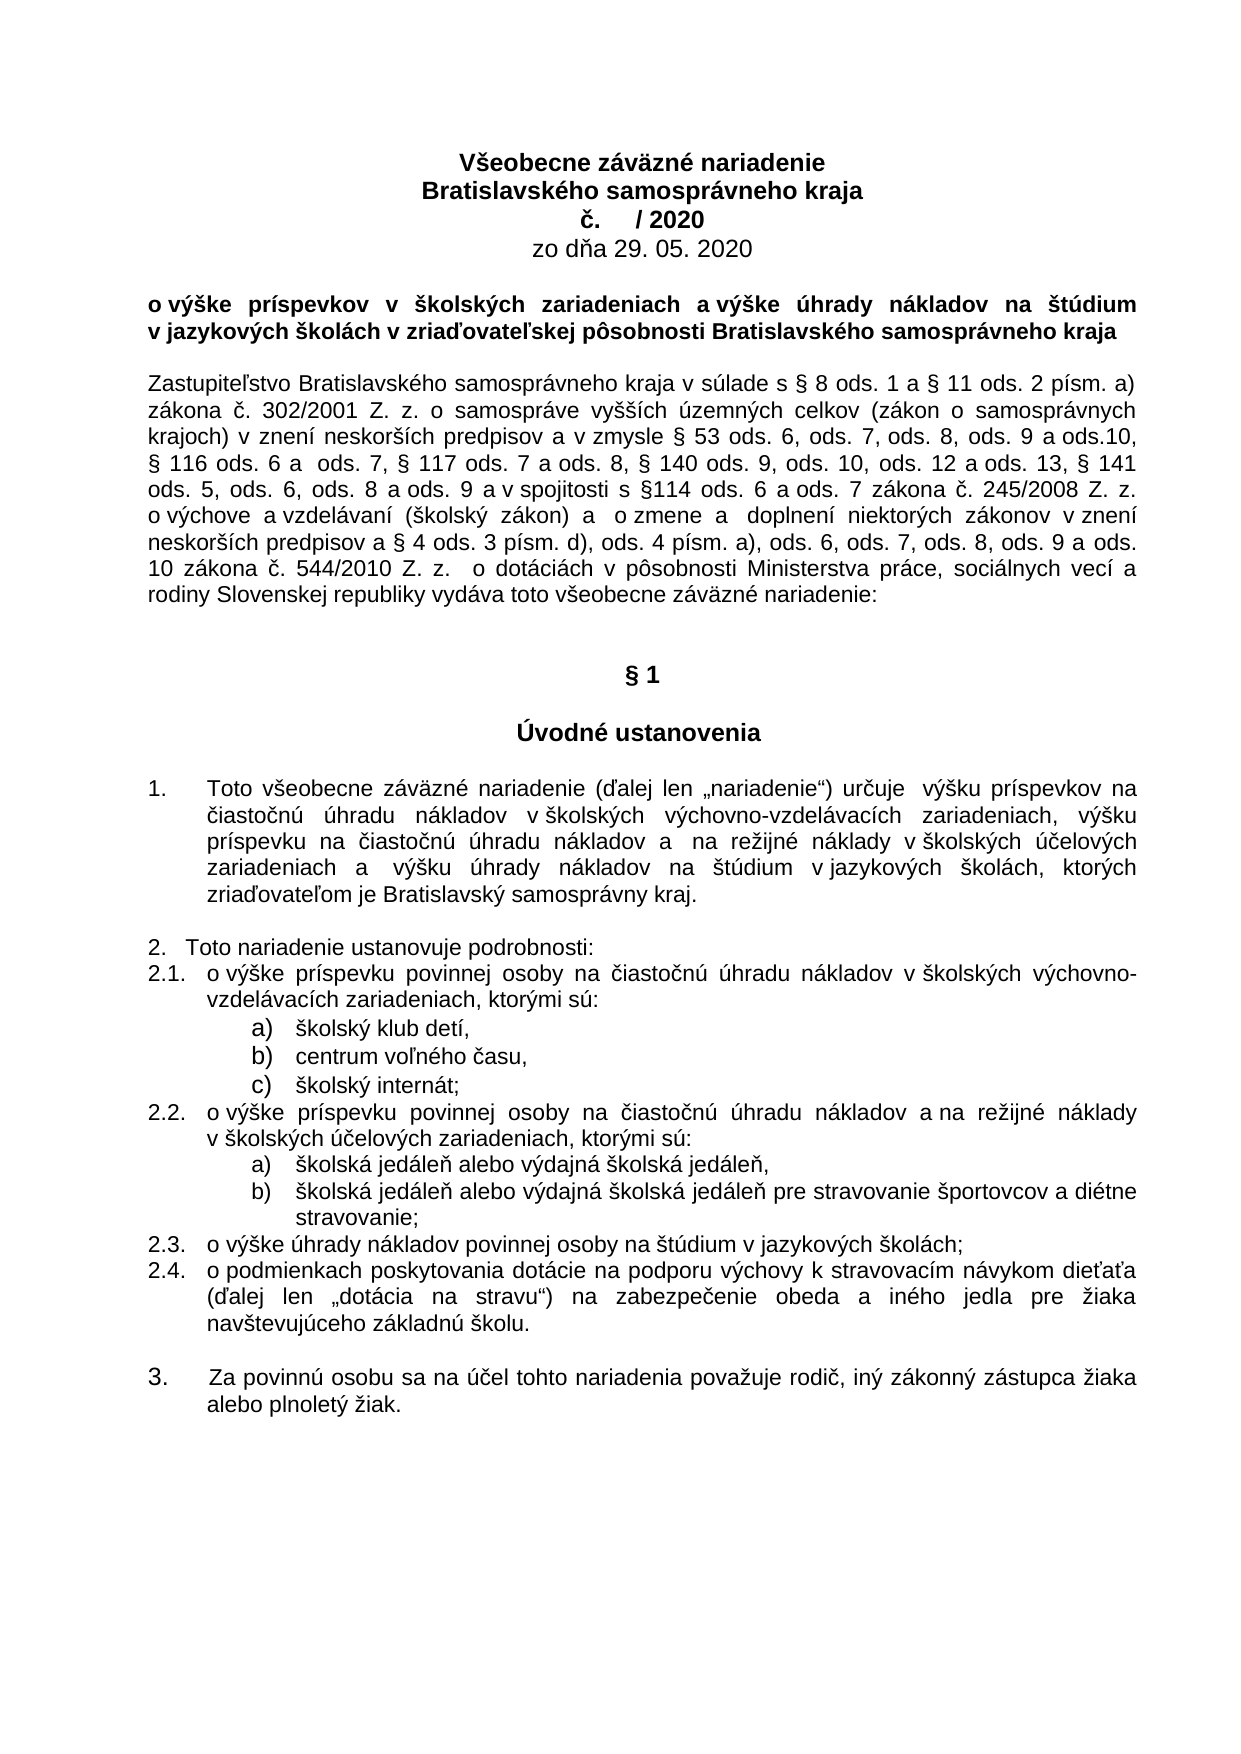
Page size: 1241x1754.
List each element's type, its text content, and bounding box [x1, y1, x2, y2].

list školská jedáleň alebo výdajná školská jedáleň pre stravovanie športovcov a diétne stravovanie; [251, 1178, 1137, 1231]
list školská jedáleň alebo výdajná školská jedáleň, [251, 1151, 1137, 1178]
list Toto všeobecne záväzné nariadenie (ďalej len „nariadenie“) určuje výšku príspevkov na čiastočnú úhradu nákladov v školských výchovno-vzdelávacích zariadeniach, výšku príspevku na čiastočnú úhradu nákladov a na režijné náklady v školských účelových zariadeniach a výšku úhrady nákladov na štúdium v jazykových školách, ktorých zriaďovateľom je Bratislavský samosprávny kraj. [148, 775, 1137, 907]
list o výške úhrady nákladov povinnej osoby na štúdium v jazykových školách; [148, 1231, 1137, 1257]
text o výške príspevkov v školských zariadeniach a výške úhrady nákladov na štúdium v jazykových školách v zriaďovateľskej pôsobnosti Bratislavského samosprávneho kraja [148, 291, 1137, 344]
list školský klub detí, [251, 1012, 1137, 1041]
list centrum voľného času, [251, 1041, 1137, 1070]
text Bratislavského samosprávneho kraja [148, 176, 1137, 205]
list školský internát; [251, 1070, 1137, 1099]
list o výške príspevku povinnej osoby na čiastočnú úhradu nákladov a na režijné náklady v školských účelových zariadeniach, ktorými sú: [148, 1099, 1137, 1151]
subtitle Úvodné ustanovenia [443, 718, 1137, 747]
list o podmienkach poskytovania dotácie na podporu výchovy k stravovacím návykom dieťaťa (ďalej len „dotácia na stravu“) na zabezpečenie obeda a iného jedla pre žiaka navštevujúceho základnú školu. [148, 1257, 1137, 1336]
list o výške príspevku povinnej osoby na čiastočnú úhradu nákladov v školských výchovno-vzdelávacích zariadeniach, ktorými sú: [148, 960, 1137, 1012]
text Zastupiteľstvo Bratislavského samosprávneho kraja v súlade s § 8 ods. 1 a § 11 ods. 2 písm. a) zákona č. 302/2001 Z. z. o samospráve vyšších územných celkov (zákon o samosprávnych krajoch) v znení neskorších predpisov a v zmysle § 53 ods. 6, ods. 7, ods. 8, ods. 9 a ods.10, § 116 ods. 6 a ods. 7, § 117 ods. 7 a ods. 8, § 140 ods. 9, ods. 10, ods. 12 a ods. 13, § 141 ods. 5, ods. 6, ods. 8 a ods. 9 a v spojitosti s §114 ods. 6 a ods. 7 zákona č. 245/2008 Z. z. o výchove a vzdelávaní (školský zákon) a o zmene a doplnení niektorých zákonov v znení neskorších predpisov a § 4 ods. 3 písm. d), ods. 4 písm. a), ods. 6, ods. 7, ods. 8, ods. 9 a ods. 10 zákona č. 544/2010 Z. z. o dotáciách v pôsobnosti Ministerstva práce, sociálnych vecí a rodiny Slovenskej republiky vydáva toto všeobecne záväzné nariadenie: [148, 370, 1137, 608]
text zo dňa 29. 05. 2020 [148, 234, 1137, 263]
text č. / 2020 [148, 205, 1137, 234]
text § 1 [148, 660, 1137, 689]
list Toto nariadenie ustanovuje podrobnosti: [148, 933, 1137, 960]
text Všeobecne záväzné nariadenie [148, 148, 1137, 176]
list Za povinnú osobu sa na účel tohto nariadenia považuje rodič, iný zákonný zástupca žiaka alebo plnoletý žiak. [148, 1362, 1137, 1417]
